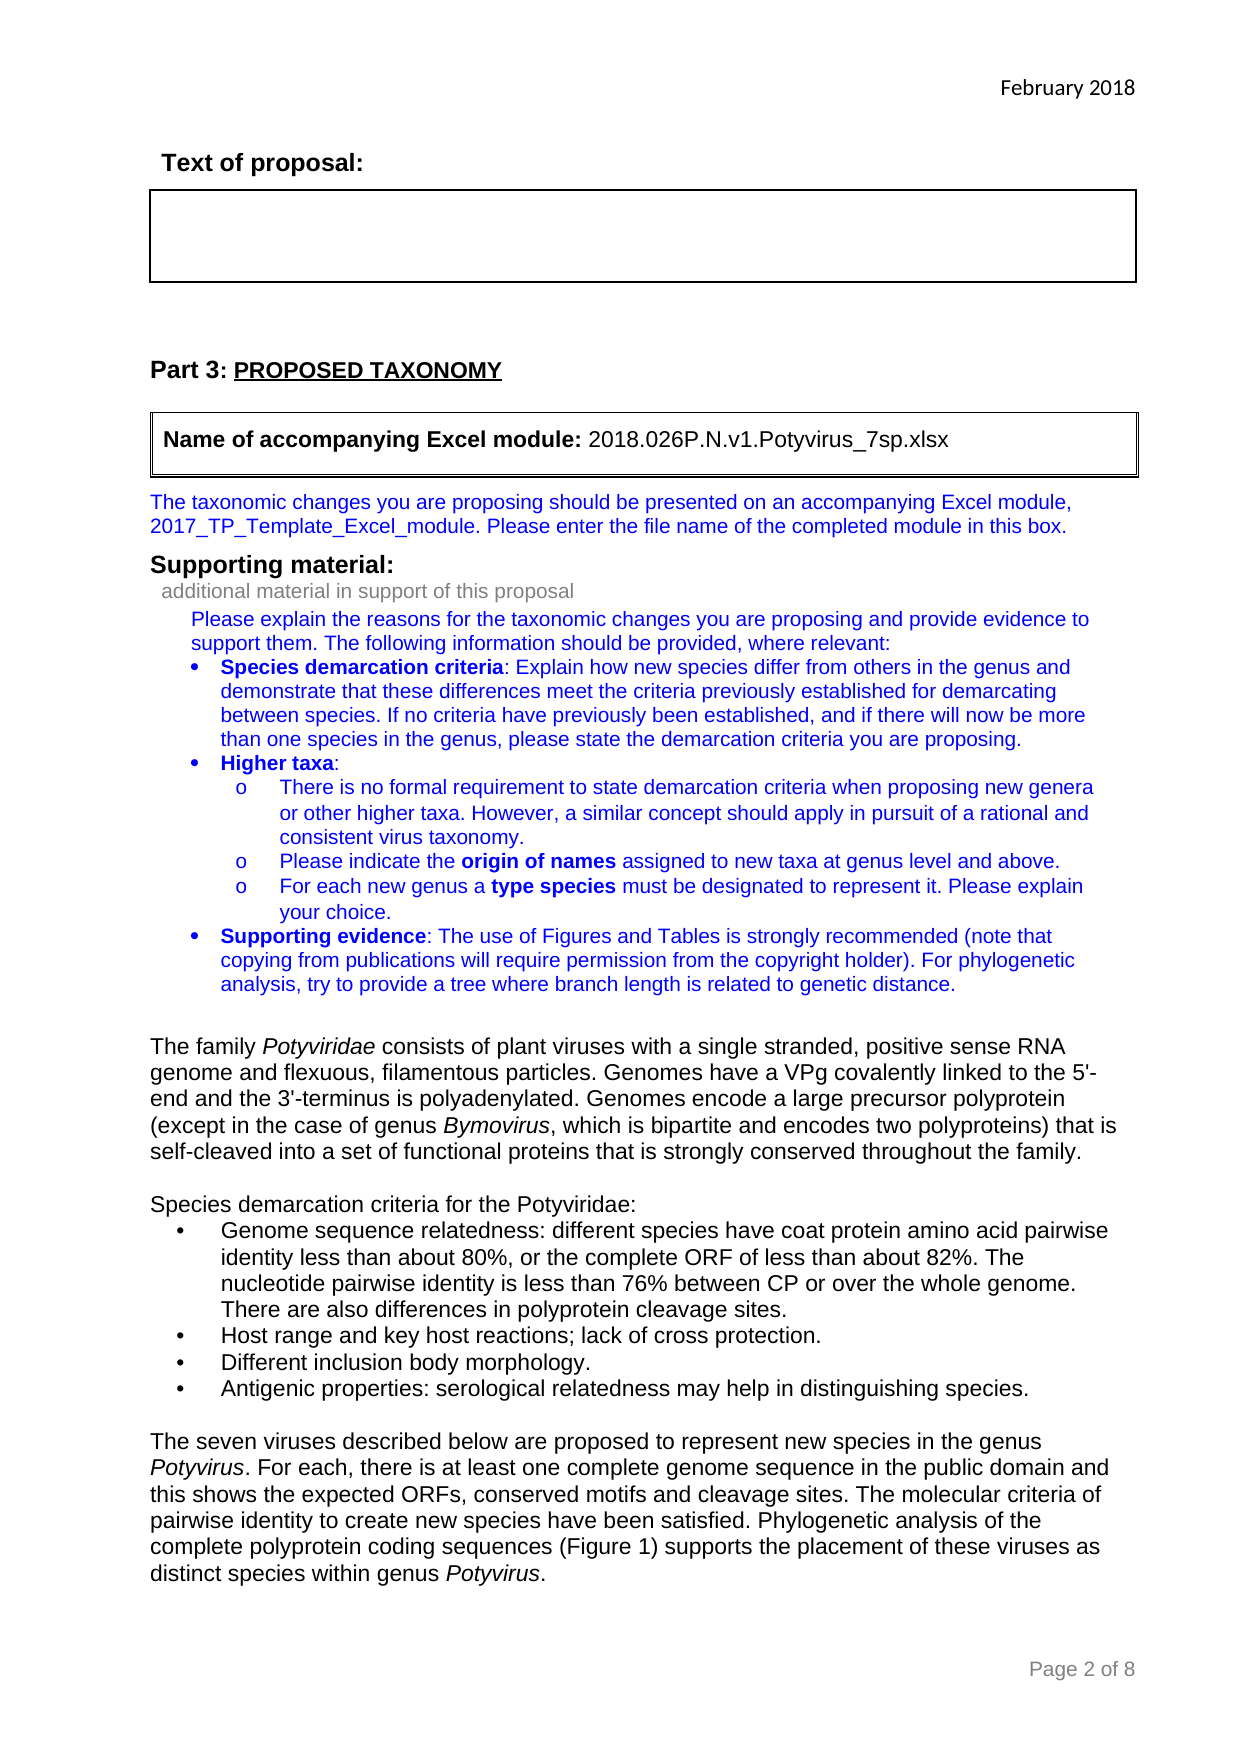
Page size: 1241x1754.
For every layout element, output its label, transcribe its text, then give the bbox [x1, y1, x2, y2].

text The family Potyviridae consists of plant viruses with a single stranded, positive sense RNA genome and flexuous, filamentous particles. Genomes have a VPg covalently linked to the 5'-end and the 3'-terminus is polyadenylated. Genomes encode a large precursor polyprotein (except in the case of genus Bymovirus, which is bipartite and encodes two polyproteins) that is self-cleaved into a set of functional proteins that is strongly conserved throughout the family. [150, 1033, 1135, 1164]
text Species demarcation criteria for the Potyviridae: [150, 1191, 1135, 1217]
text • Antigenic properties: serological relatedness may help in distinguishing species. [176, 1375, 1135, 1402]
text The taxonomic changes you are proposing should be presented on an accompanying Excel module, 2017_TP_Template_Excel_module. Please enter the file name of the completed module in this box. [150, 490, 1135, 538]
table_cell Please explain the reasons for the taxonomic changes you are proposing and provide evidence to support them. The following information should be provided, where relevant: Species demarcation criteria: Explain how new species differ from others in the genus and demonstrate that these differences meet the criteria previously established for demarcating between species. If no criteria have previously been established, and if there will now be more than one species in the genus, please state the demarcation criteria you are proposing. Higher taxa: There is no formal requirement to state demarcation criteria when proposing new genera or other higher taxa. However, a similar concept should apply in pursuit of a rational and consistent virus taxonomy. Please indicate the origin of names assigned to new taxa at genus level and above. For each new genus a type species must be designated to represent it. Please explain your choice. Supporting evidence: The use of Figures and Tables is strongly recommended (note that copying from publications will require permission from the copyright holder). For phylogenetic analysis, try to provide a tree where branch length is related to genetic distance. [150, 607, 1111, 1033]
text Supporting material: [150, 550, 1135, 579]
text • Genome sequence relatedness: different species have coat protein amino acid pairwise identity less than about 80%, or the complete ORF of less than about 82%. The nucleotide pairwise identity is less than 76% between CP or over the whole genome. There are also differences in polyprotein cleavage sites. [176, 1217, 1135, 1322]
text • Host range and key host reactions; lack of cross protection. [176, 1322, 1135, 1349]
table_header additional material in support of this proposal [150, 579, 1111, 607]
table_header Name of accompanying Excel module: 2018.026P.N.v1.Potyvirus_7sp.xlsx [153, 413, 1136, 474]
table_header Text of proposal: [150, 135, 1136, 189]
text Part 3: PROPOSED TAXONOMY [150, 354, 1135, 383]
table_cell [151, 191, 1135, 281]
text The seven viruses described below are proposed to represent new species in the genus Potyvirus. For each, there is at least one complete genome sequence in the public domain and this shows the expected ORFs, conserved motifs and cleavage sites. The molecular criteria of pairwise identity to create new species have been satisfied. Phylogenetic analysis of the complete polyprotein coding sequences (Figure 1) supports the placement of these viruses as distinct species within genus Potyvirus. [150, 1428, 1135, 1586]
text • Different inclusion body morphology. [176, 1349, 1135, 1375]
